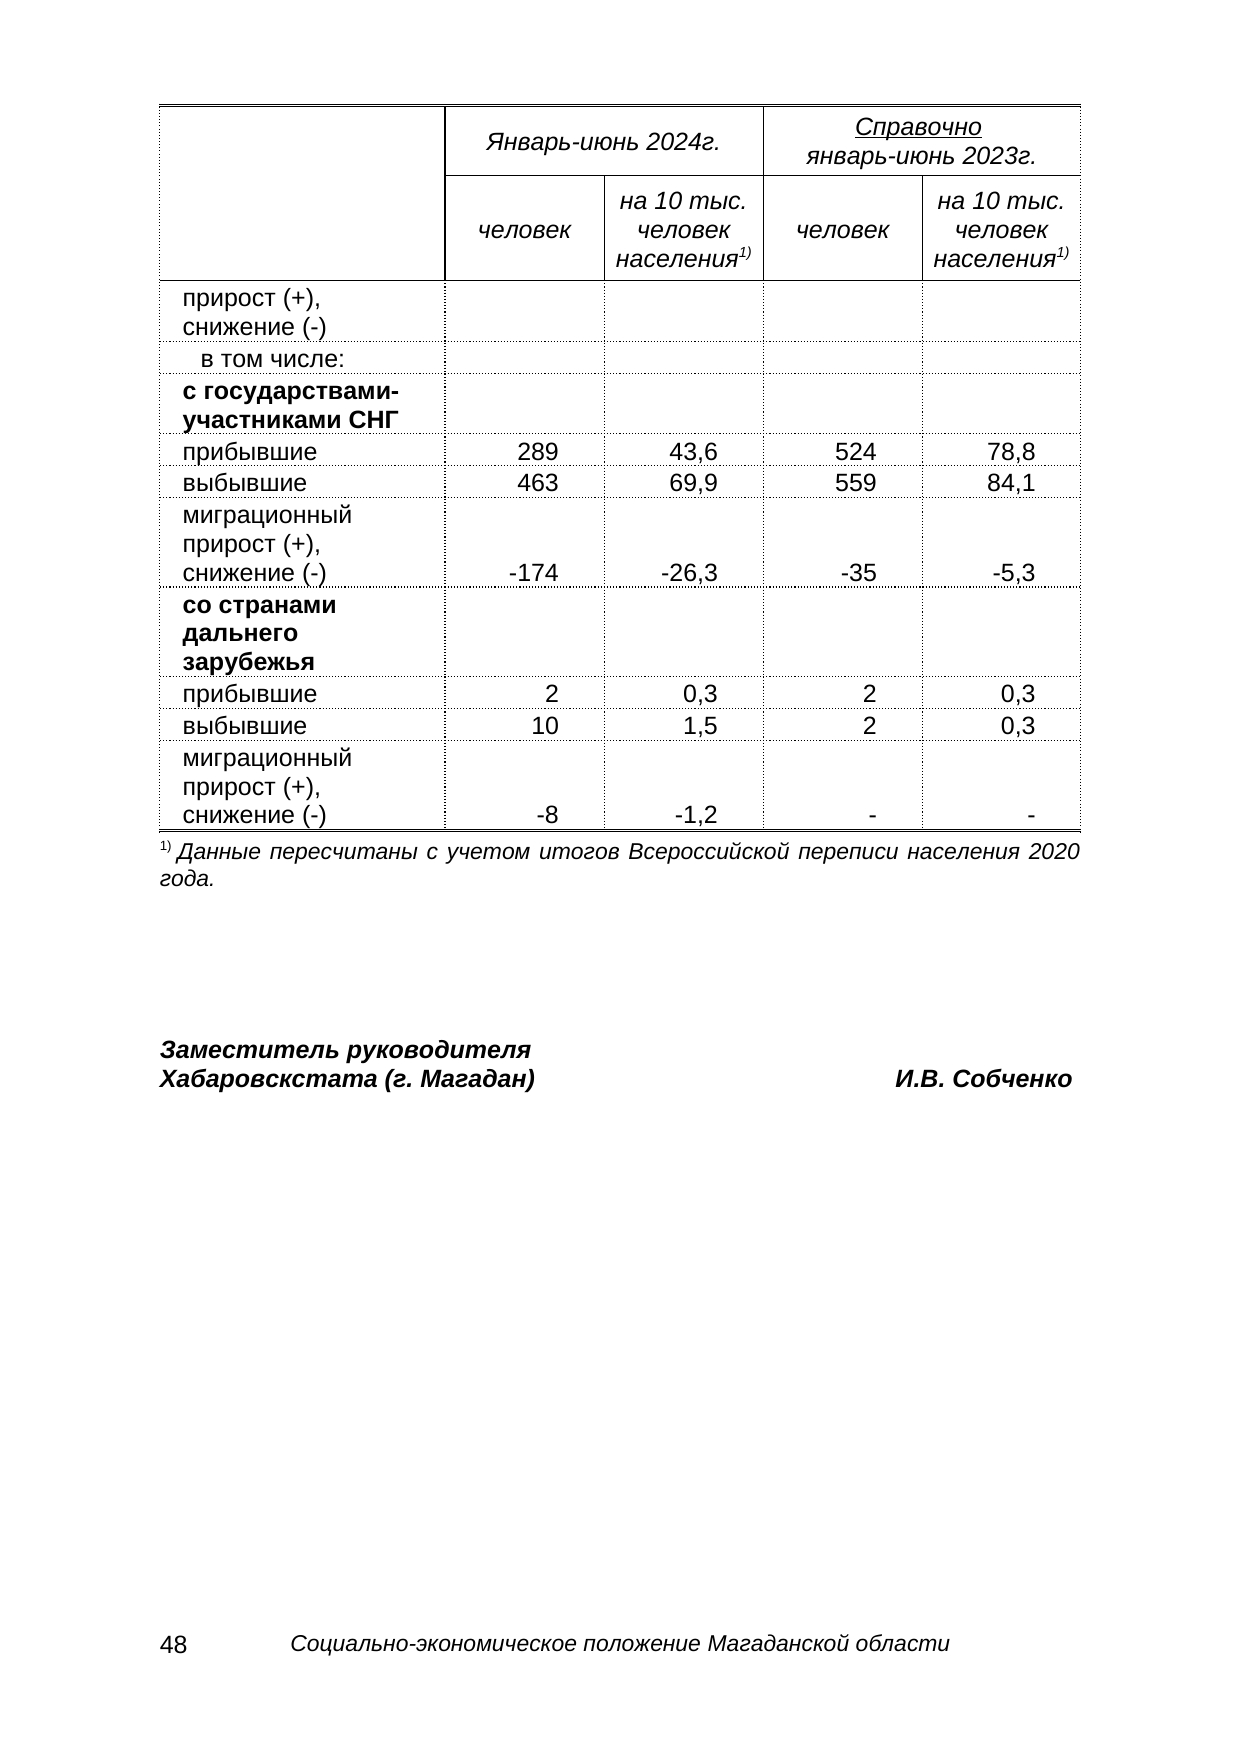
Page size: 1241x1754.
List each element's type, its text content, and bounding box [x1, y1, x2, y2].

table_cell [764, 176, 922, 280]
text 1) Данные пересчитаны с учетом итогов Всероссийской переписи населения 2020 года. [159, 838, 1081, 891]
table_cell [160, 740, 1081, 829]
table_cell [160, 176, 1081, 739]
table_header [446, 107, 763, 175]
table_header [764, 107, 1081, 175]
text Хабаровскстата (г. Магадан) И.В. Собченко [159, 1063, 1081, 1092]
text Заместитель руководителя [159, 1035, 1081, 1063]
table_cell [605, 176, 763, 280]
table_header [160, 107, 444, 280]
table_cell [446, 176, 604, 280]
